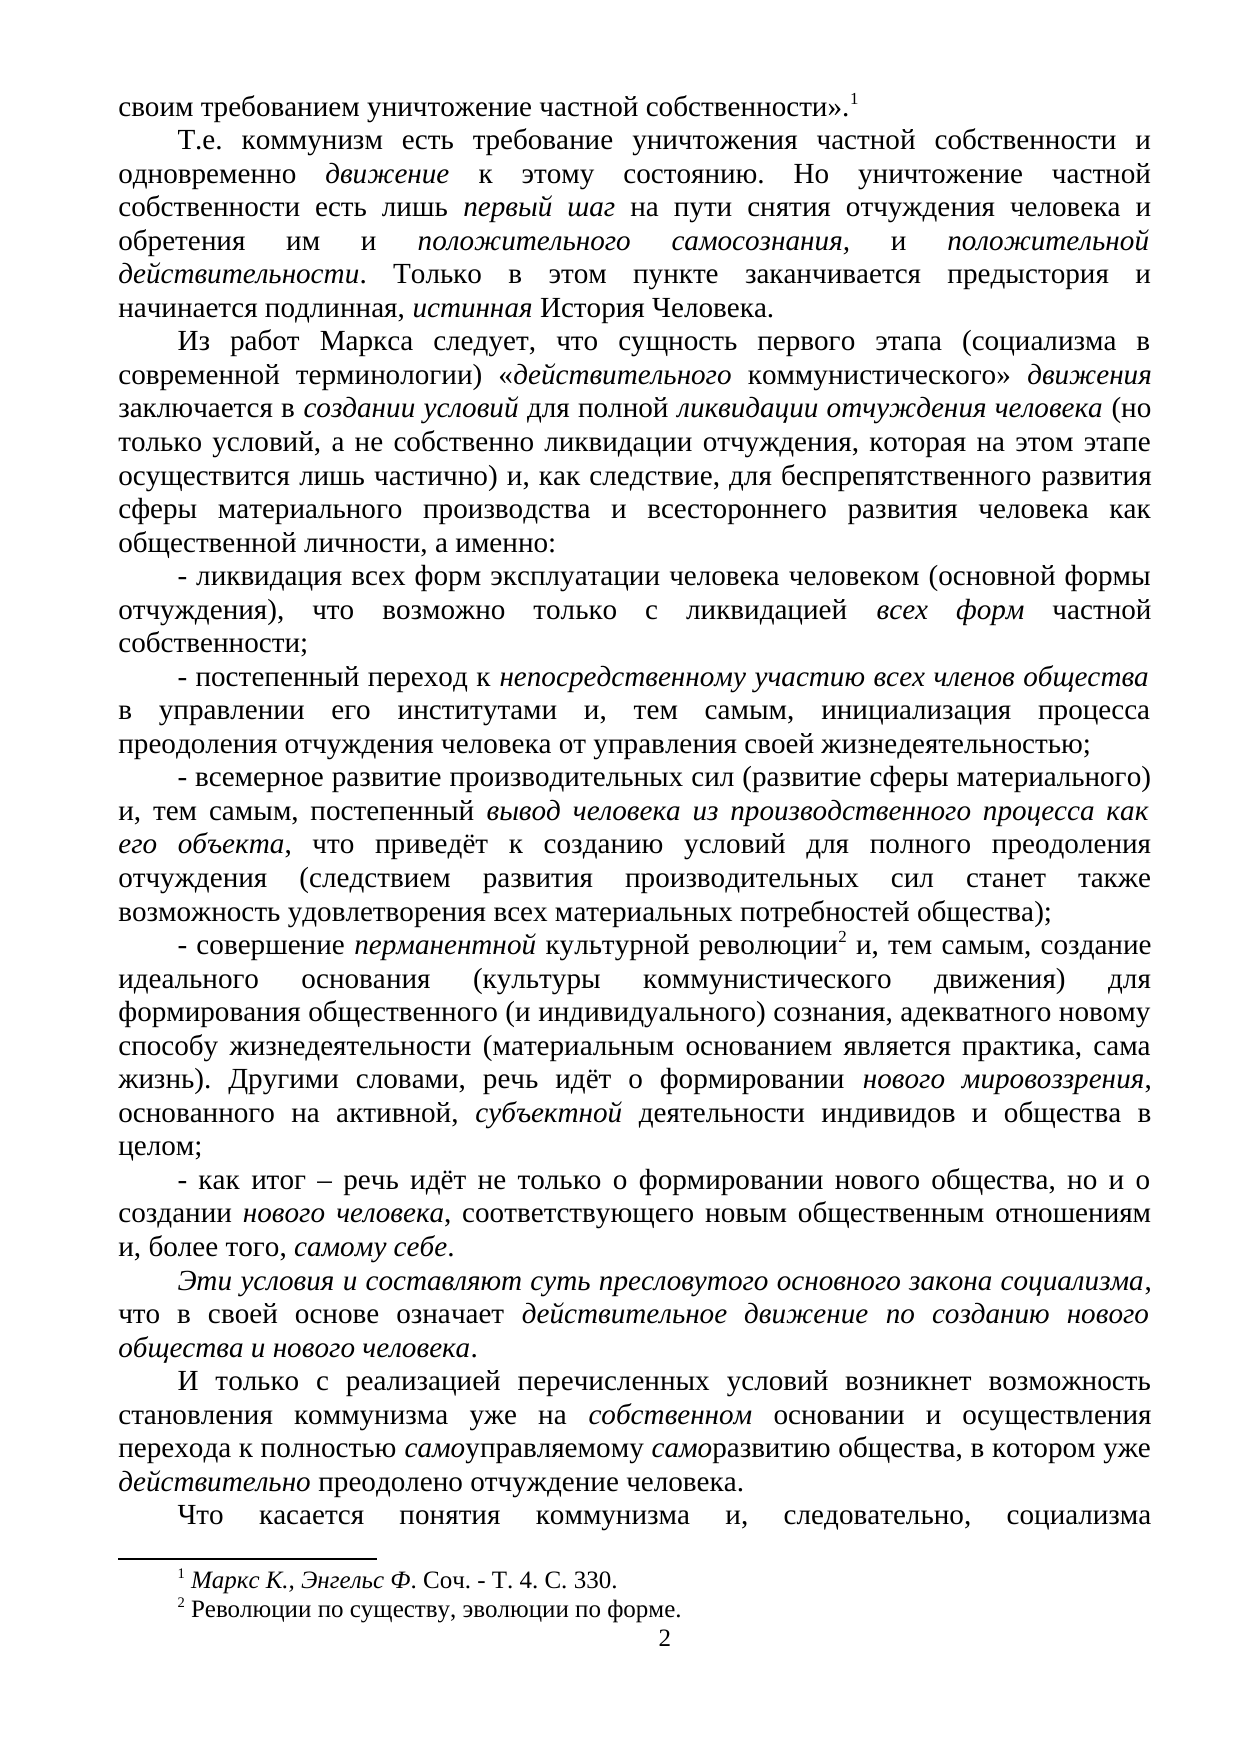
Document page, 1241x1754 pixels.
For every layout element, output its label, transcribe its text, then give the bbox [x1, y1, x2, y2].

text - всемерное развитие производительных сил (развитие сферы материального) и, тем самым, постепенный вывод человека из производственного процесса как его объекта, что приведёт к созданию условий для полного преодоления отчуждения (следствием развития производительных сил станет также возможность удовлетворения всех материальных потребностей общества); [118, 759, 1152, 927]
text И только с реализацией перечисленных условий возникнет возможность становления коммунизма уже на собственном основании и осуществления перехода к полностью самоуправляемому саморазвитию общества, в котором уже действительно преодолено отчуждение человека. [118, 1363, 1152, 1497]
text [118, 89, 1152, 122]
text Из работ Маркса следует, что сущность первого этапа (социализма в современной терминологии) «действительного коммунистического» движения заключается в создании условий для полной ликвидации отчуждения человека (но только условий, а не собственно ликвидации отчуждения, которая на этом этапе осуществится лишь частично) и, как следствие, для беспрепятственного развития сферы материального производства и всестороннего развития человека как общественной личности, а именно: [118, 323, 1152, 558]
text - совершение перманентной культурной революции и, тем самым, создание идеального основания (культуры коммунистического движения) для формирования общественного (и индивидуального) сознания, адекватного новому способу жизнедеятельности (материальным основанием является практика, сама жизнь). Другими словами, речь идёт о формировании нового мировоззрения, основанного на активной, субъектной деятельности индивидов и общества в целом; [118, 927, 1152, 1162]
text - постепенный переход к непосредственному участию всех членов общества в управлении его институтами и, тем самым, инициализация процесса преодоления отчуждения человека от управления своей жизнедеятельностью; [118, 659, 1152, 759]
text - ликвидация всех форм эксплуатации человека человеком (основной формы отчуждения), что возможно только с ликвидацией всех форм частной собственности; [118, 558, 1152, 659]
text Т.е. коммунизм есть требование уничтожения частной собственности и одновременно движение к этому состоянию. Но уничтожение частной собственности есть лишь первый шаг на пути снятия отчуждения человека и обретения им и положительного самосознания, и положительной действительности. Только в этом пункте заканчивается предыстория и начинается подлинная, истинная История Человека. [118, 122, 1152, 323]
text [118, 1497, 1152, 1531]
text Эти условия и составляют суть пресловутого основного закона социализма, что в своей основе означает действительное движение по созданию нового общества и нового человека. [118, 1263, 1152, 1363]
text - как итог – речь идёт не только о формировании нового общества, но и о создании нового человека, соответствующего новым общественным отношениям и, более того, самому себе. [118, 1162, 1152, 1263]
